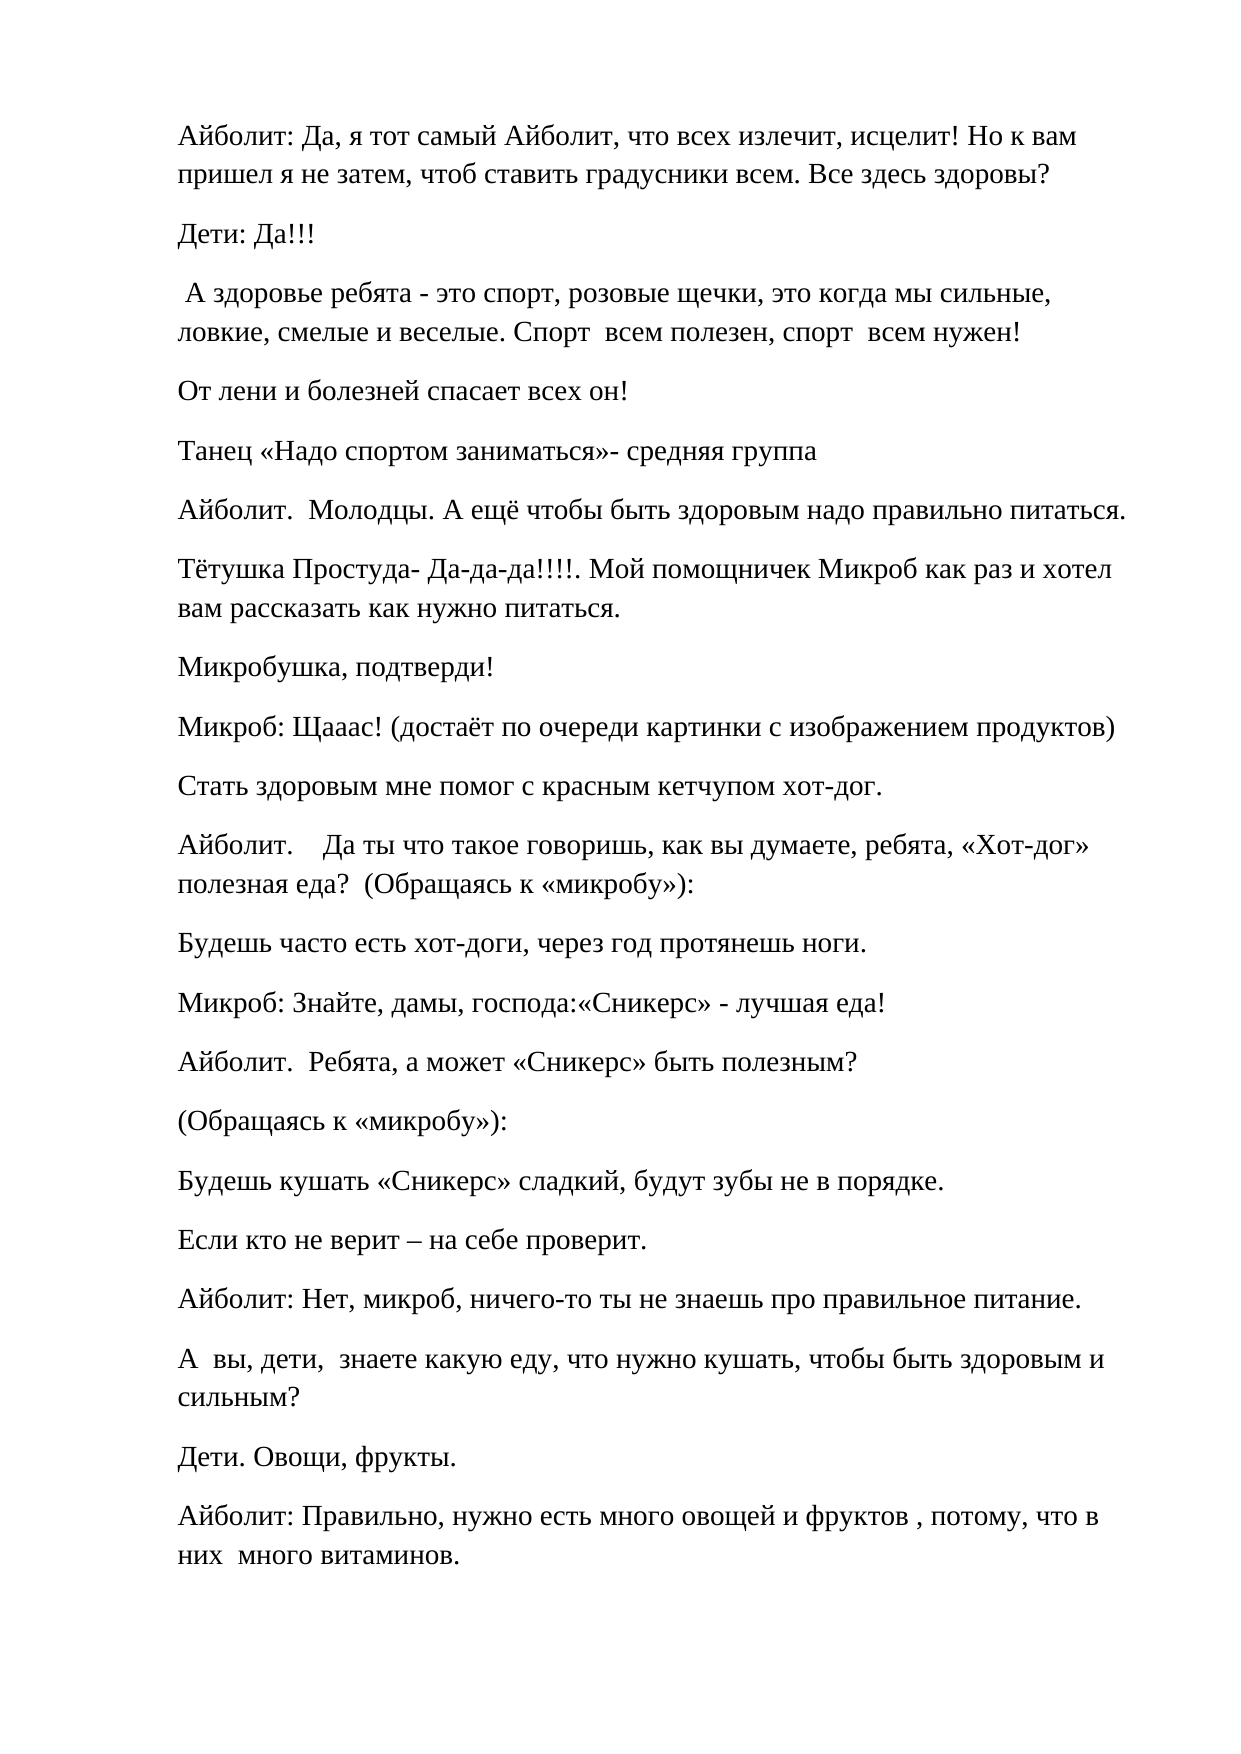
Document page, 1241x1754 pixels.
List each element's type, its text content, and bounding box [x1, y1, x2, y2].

text А здоровье ребята - это спорт, розовые щечки, это когда мы сильные, ловкие, смелые и веселые. Спорт всем полезен, спорт всем нужен! [177, 275, 1152, 347]
text Айболит: Да, я тот самый Айболит, что всех излечит, исцелит! Но к вам пришел я не затем, чтоб ставить градусники всем. Все здесь здоровы? [177, 118, 1152, 190]
text А вы, дети, знаете какую еду, что нужно кушать, чтобы быть здоровым и сильным? [177, 1341, 1152, 1413]
text Стать здоровым мне помог с красным кетчупом хот-дог. [177, 768, 1152, 802]
text Микроб: Знайте, дамы, господа:«Сникерс» - лучшая еда! [177, 985, 1152, 1018]
text Айболит. Молодцы. А ещё чтобы быть здоровым надо правильно питаться. [177, 492, 1152, 526]
text Танец «Надо спортом заниматься»- средняя группа [177, 433, 1152, 466]
text Дети: Да!!! [177, 216, 1152, 249]
text Микроб: Щааас! (достаёт по очереди картинки с изображением продуктов) [177, 709, 1152, 742]
text Будешь кушать «Сникерс» сладкий, будут зубы не в порядке. [177, 1163, 1152, 1196]
text Айболит. Да ты что такое говоришь, как вы думаете, ребята, «Хот-дог» полезная еда? (Обращаясь к «микробу»): [177, 827, 1152, 899]
text (Обращаясь к «микробу»): [177, 1103, 1152, 1137]
text Айболит: Нет, микроб, ничего-то ты не знаешь про правильное питание. [177, 1282, 1152, 1315]
text Микробушка, подтверди! [177, 649, 1152, 683]
text Будешь часто есть хот-доги, через год протянешь ноги. [177, 925, 1152, 959]
text От лени и болезней спасает всех он! [177, 373, 1152, 407]
text Айболит. Ребята, а может «Сникерс» быть полезным? [177, 1044, 1152, 1078]
text Айболит: Правильно, нужно есть много овощей и фруктов , потому, что в них много витаминов. [177, 1498, 1152, 1570]
text Если кто не верит – на себе проверит. [177, 1222, 1152, 1256]
text Тётушка Простуда- Да-да-да!!!!. Мой помощничек Микроб как раз и хотел вам рассказать как нужно питаться. [177, 551, 1152, 623]
text Дети. Овощи, фрукты. [177, 1439, 1152, 1472]
